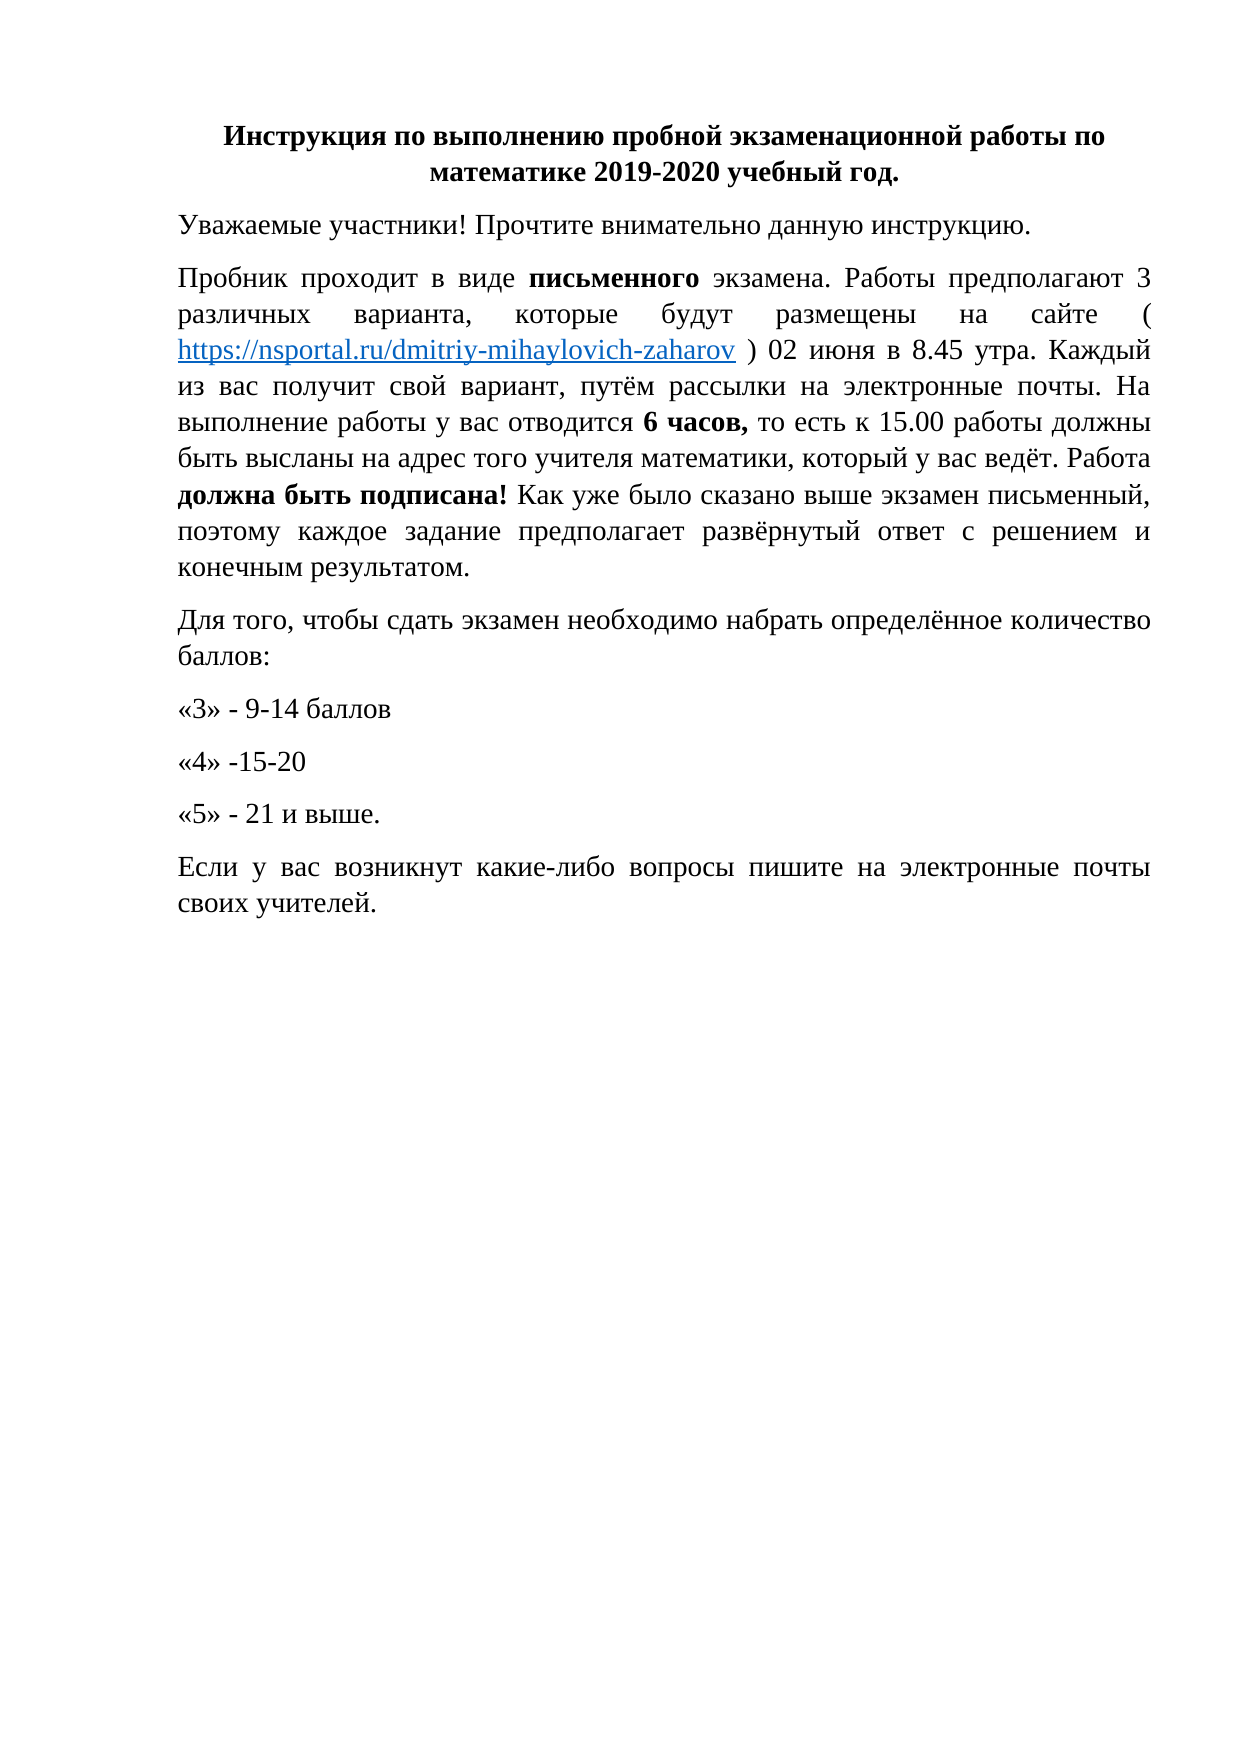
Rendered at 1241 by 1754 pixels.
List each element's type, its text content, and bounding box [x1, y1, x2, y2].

text Для того, чтобы сдать экзамен необходимо набрать определённое количество баллов: [177, 602, 1152, 672]
text Инструкция по выполнению пробной экзаменационной работы по математике 2019-2020 учебный год. [177, 118, 1152, 188]
text Если у вас возникнут какие-либо вопросы пишите на электронные почты своих учителей. [177, 849, 1152, 919]
text Уважаемые участники! Прочтите внимательно данную инструкцию. [177, 207, 1152, 241]
text Пробник проходит в виде письменного экзамена. Работы предполагают 3 различных варианта, которые будут размещены на сайте ( https://nsportal.ru/dmitriy-mihaylovich-zaharov ) 02 июня в 8.45 утра. Каждый из вас получит свой вариант, путём рассылки на электронные почты. На выполнение работы у вас отводится 6 часов, то есть к 15.00 работы должны быть высланы на адрес того учителя математики, который у вас ведёт. Работа должна быть подписана! Как уже было сказано выше экзамен письменный, поэтому каждое задание предполагает развёрнутый ответ с решением и конечным результатом. [177, 260, 1152, 583]
text «5» - 21 и выше. [177, 796, 1152, 830]
text «4» -15-20 [177, 744, 1152, 777]
text «3» - 9-14 баллов [177, 691, 1152, 724]
